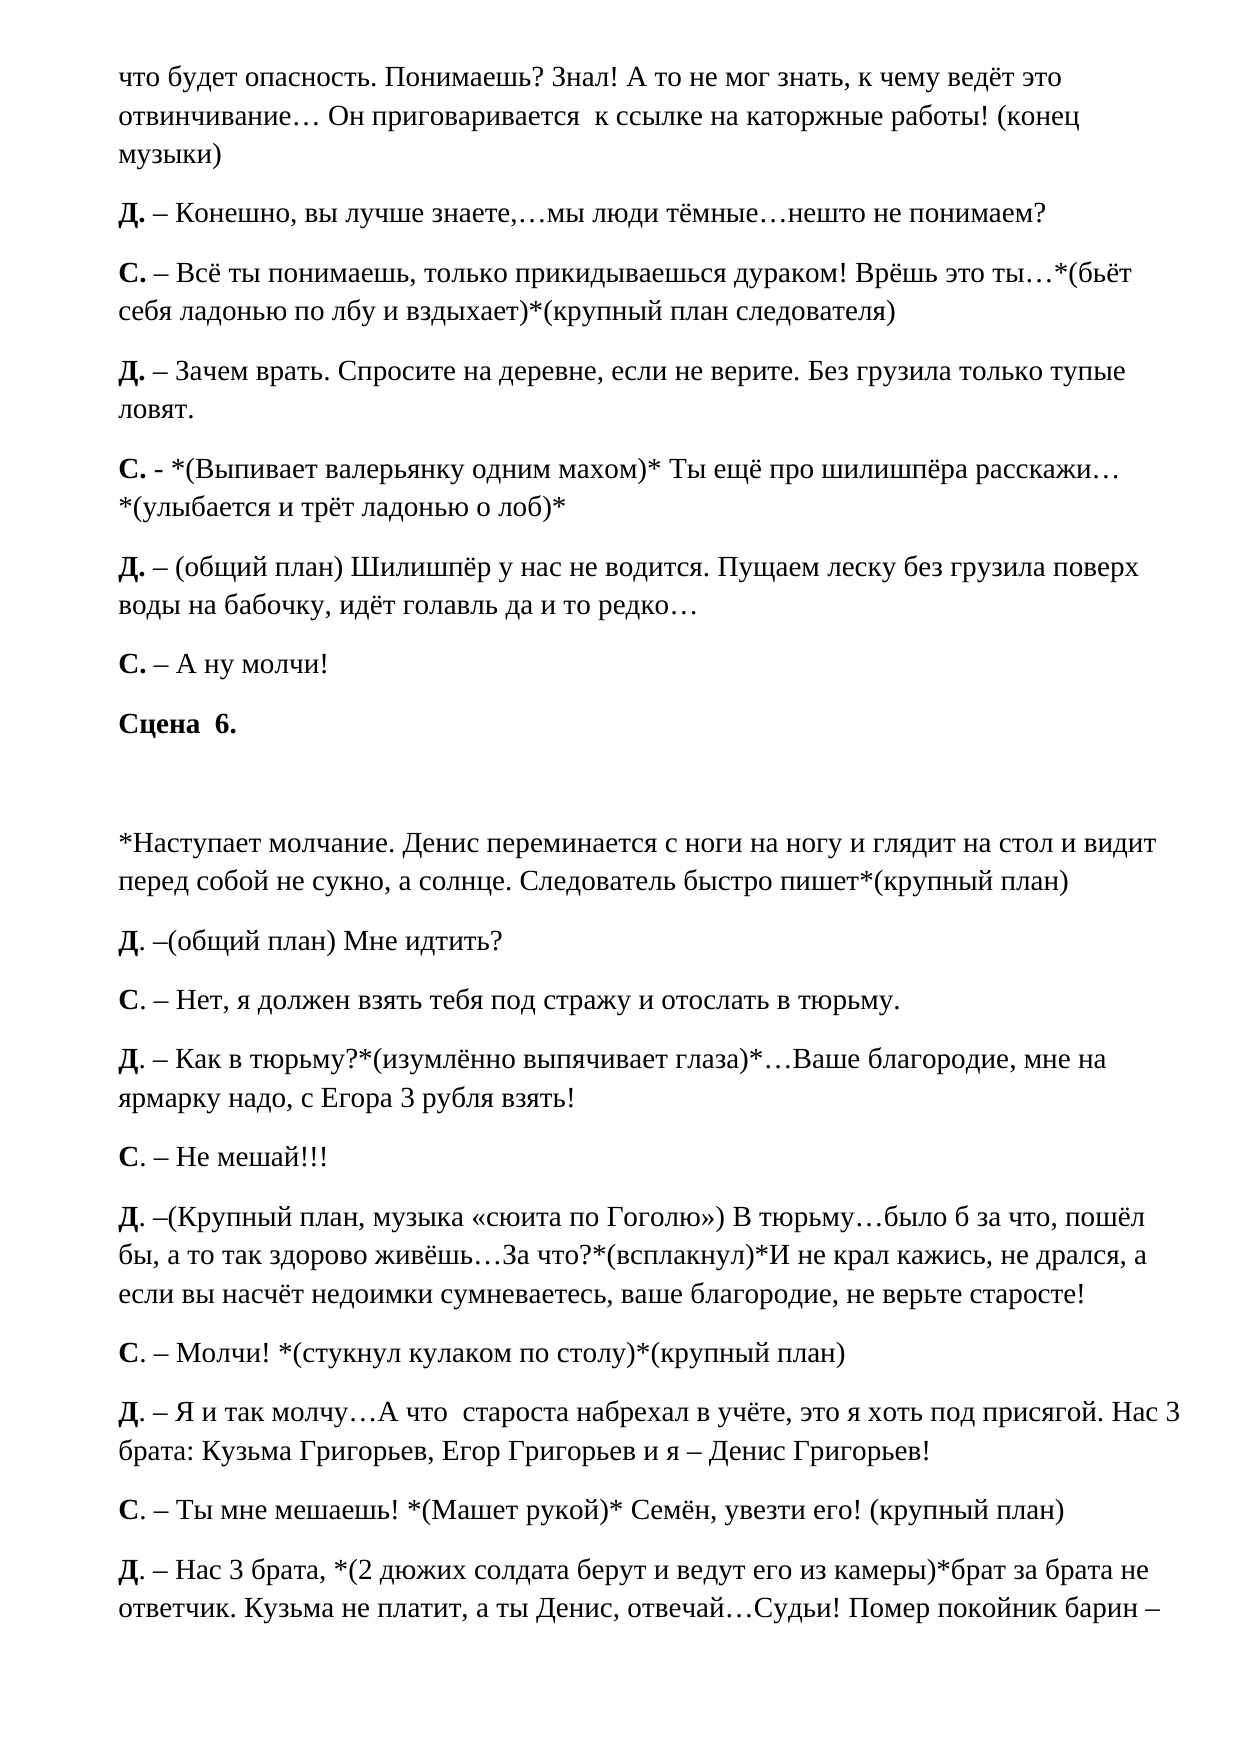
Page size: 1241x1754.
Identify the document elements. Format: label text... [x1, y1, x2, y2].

text Сцена 6. [118, 706, 1181, 739]
text С. – Ты мне мешаешь! *(Машет рукой)* Семён, увезти его! (крупный план) [118, 1492, 1181, 1526]
text Д. –(общий план) Мне идтить? [118, 923, 1181, 956]
text С. – А ну молчи! [118, 647, 1181, 680]
text С. – Не мешай!!! [118, 1139, 1181, 1173]
text С. - *(Выпивает валерьянку одним махом)* Ты ещё про шилишпёра расскажи…*(улыбается и трёт ладонью о лоб)* [118, 451, 1181, 523]
text С. – Молчи! *(стукнул кулаком по столу)*(крупный план) [118, 1335, 1181, 1369]
text Д. – Я и так молчу…А что староста набрехал в учёте, это я хоть под присягой. Нас 3 брата: Кузьма Григорьев, Егор Григорьев и я – Денис Григорьев! [118, 1394, 1181, 1467]
text С. – Всё ты понимаешь, только прикидываешься дураком! Врёшь это ты…*(бьёт себя ладонью по лбу и вздыхает)*(крупный план следователя) [118, 255, 1181, 327]
text С. – Нет, я должен взять тебя под стражу и отослать в тюрьму. [118, 982, 1181, 1016]
text Д. – (общий план) Шилишпёр у нас не водится. Пущаем леску без грузила поверх воды на бабочку, идёт голавль да и то редко… [118, 549, 1181, 621]
text Д. –(Крупный план, музыка «сюита по Гоголю») В тюрьму…было б за что, пошёл бы, а то так здорово живёшь…За что?*(всплакнул)*И не крал кажись, не дрался, а если вы насчёт недоимки сумневаетесь, ваше благородие, не верьте старосте! [118, 1199, 1181, 1309]
text Д. – Зачем врать. Спросите на деревне, если не верите. Без грузила только тупые ловят. [118, 353, 1181, 425]
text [118, 59, 1181, 170]
text *Наступает молчание. Денис переминается с ноги на ногу и глядит на стол и видит перед собой не сукно, а солнце. Следователь быстро пишет*(крупный план) [118, 825, 1181, 897]
text Д. – Конешно, вы лучше знаете,…мы люди тёмные…нешто не понимаем? [118, 196, 1181, 229]
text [118, 1552, 1181, 1624]
text Д. – Как в тюрьму?*(изумлённо выпячивает глаза)*…Ваше благородие, мне на ярмарку надо, с Егора 3 рубля взять! [118, 1041, 1181, 1113]
